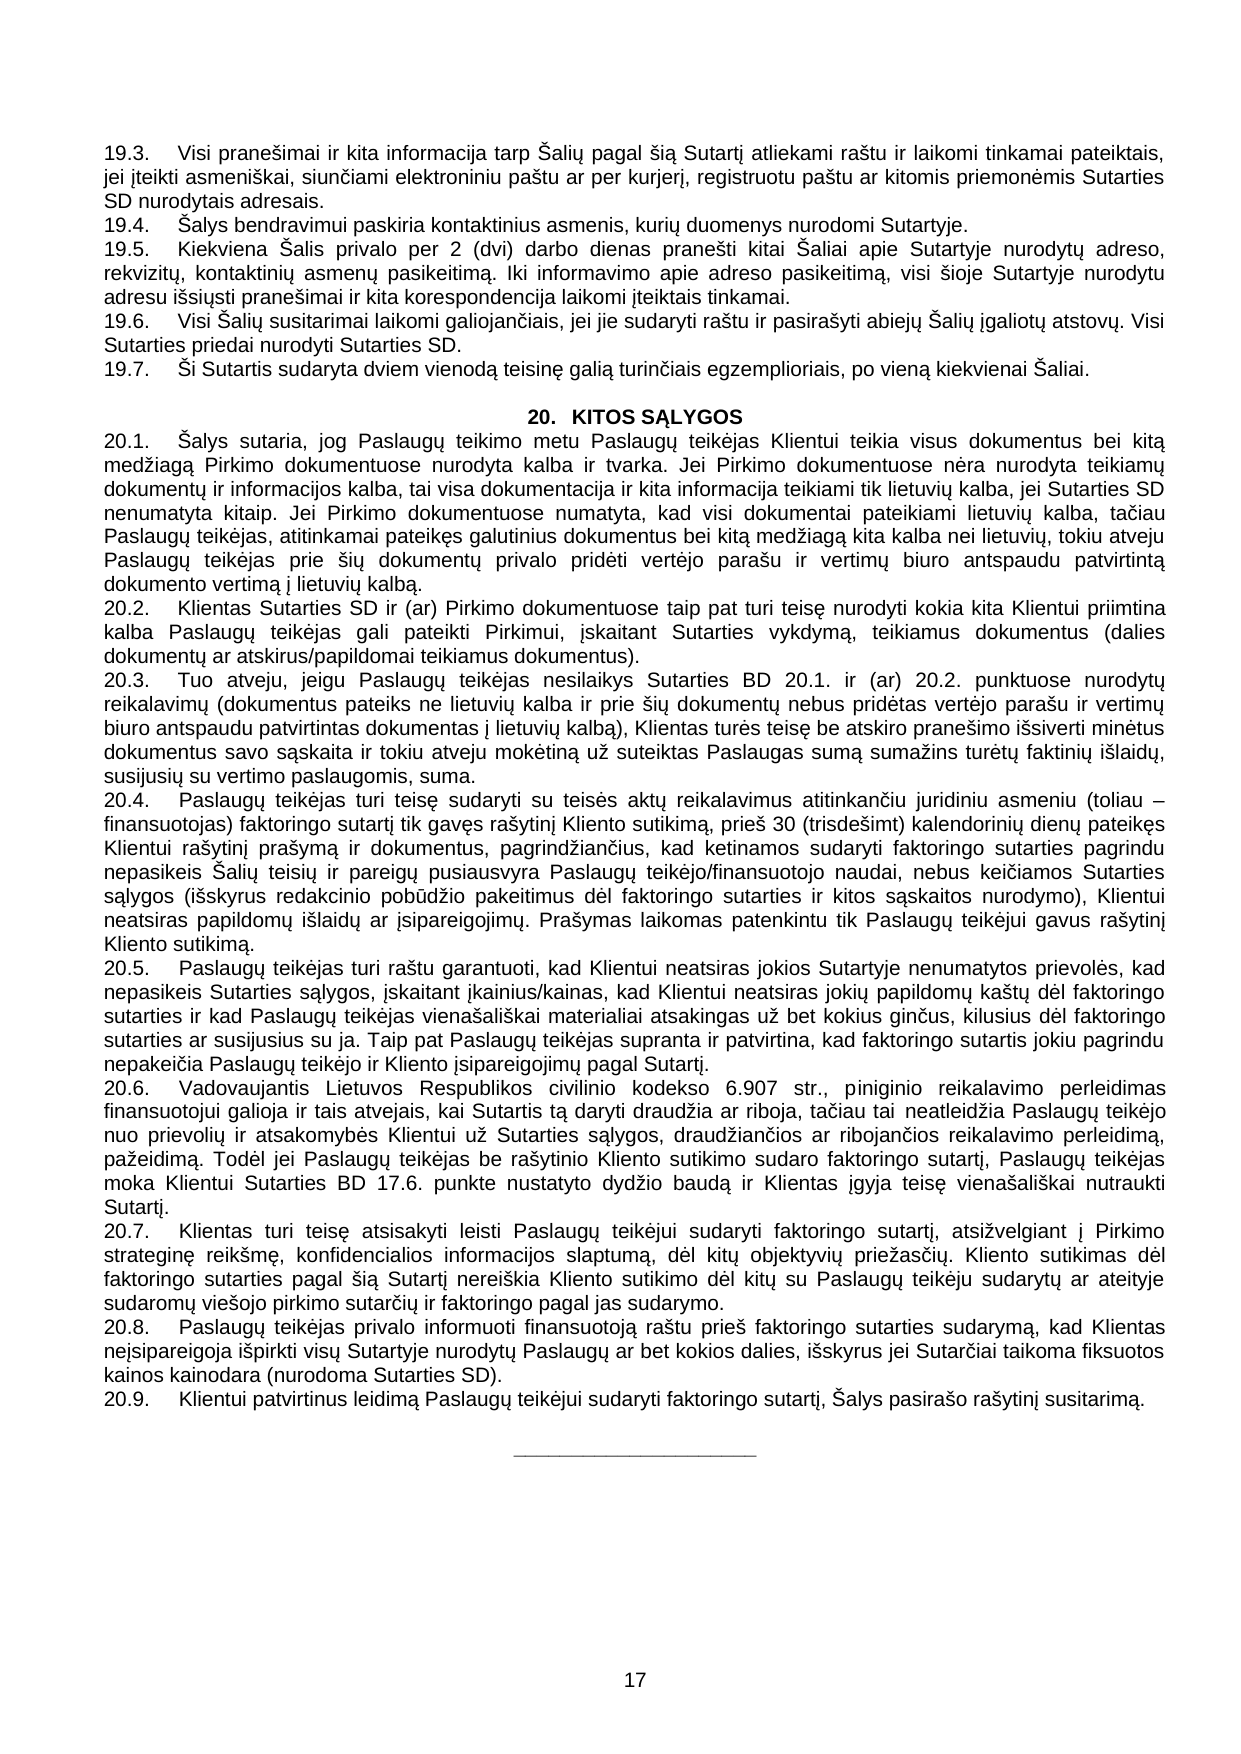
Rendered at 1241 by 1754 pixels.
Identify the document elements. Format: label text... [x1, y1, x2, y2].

list Šalys bendravimui paskiria kontaktinius asmenis, kurių duomenys nurodomi Sutartyje. [103, 213, 1167, 237]
list Tuo atveju, jeigu Paslaugų teikėjas nesilaikys Sutarties BD 20.1. ir (ar) 20.2. punktuose nurodytų reikalavimų (dokumentus pateiks ne lietuvių kalba ir prie šių dokumentų nebus pridėtas vertėjo parašu ir vertimų biuro antspaudu patvirtintas dokumentas į lietuvių kalbą), Klientas turės teisę be atskiro pranešimo išsiverti minėtus dokumentus savo sąskaita ir tokiu atveju mokėtiną už suteiktas Paslaugas sumą sumažins turėtų faktinių išlaidų, susijusių su vertimo paslaugomis, suma. [103, 668, 1167, 788]
list Visi Šalių susitarimai laikomi galiojančiais, jei jie sudaryti raštu ir pasirašyti abiejų Šalių įgaliotų atstovų. Visi Sutarties priedai nurodyti Sutarties SD. [103, 309, 1167, 357]
list Klientas turi teisę atsisakyti leisti Paslaugų teikėjui sudaryti faktoringo sutartį, atsižvelgiant į Pirkimo strateginę reikšmę, konfidencialios informacijos slaptumą, dėl kitų objektyvių priežasčių. Kliento sutikimas dėl faktoringo sutarties pagal šią Sutartį nereiškia Kliento sutikimo dėl kitų su Paslaugų teikėju sudarytų ar ateityje sudaromų viešojo pirkimo sutarčių ir faktoringo pagal jas sudarymo. [103, 1219, 1167, 1315]
list Vadovaujantis Lietuvos Respublikos civilinio kodekso 6.907 str., piniginio reikalavimo perleidimas finansuotojui galioja ir tais atvejais, kai Sutartis tą daryti draudžia ar riboja, tačiau tai neatleidžia Paslaugų teikėjo nuo prievolių ir atsakomybės Klientui už Sutarties sąlygos, draudžiančios ar ribojančios reikalavimo perleidimą, pažeidimą. Todėl jei Paslaugų teikėjas be rašytinio Kliento sutikimo sudaro faktoringo sutartį, Paslaugų teikėjas moka Klientui Sutarties BD 17.6. punkte nustatyto dydžio baudą ir Klientas įgyja teisę vienašališkai nutraukti Sutartį. [103, 1075, 1167, 1219]
list KITOS SĄLYGOS [103, 404, 1167, 428]
list Visi pranešimai ir kita informacija tarp Šalių pagal šią Sutartį atliekami raštu ir laikomi tinkamai pateiktais, jei įteikti asmeniškai, siunčiami elektroniniu paštu ar per kurjerį, registruotu paštu ar kitomis priemonėmis Sutarties SD nurodytais adresais. [103, 141, 1167, 213]
list Paslaugų teikėjas turi raštu garantuoti, kad Klientui neatsiras jokios Sutartyje nenumatytos prievolės, kad nepasikeis Sutarties sąlygos, įskaitant įkainius/kainas, kad Klientui neatsiras jokių papildomų kaštų dėl faktoringo sutarties ir kad Paslaugų teikėjas vienašališkai materialiai atsakingas už bet kokius ginčus, kilusius dėl faktoringo sutarties ar susijusius su ja. Taip pat Paslaugų teikėjas supranta ir patvirtina, kad faktoringo sutartis jokiu pagrindu nepakeičia Paslaugų teikėjo ir Kliento įsipareigojimų pagal Sutartį. [103, 956, 1167, 1075]
list Kiekviena Šalis privalo per 2 (dvi) darbo dienas pranešti kitai Šaliai apie Sutartyje nurodytų adreso, rekvizitų, kontaktinių asmenų pasikeitimą. Iki informavimo apie adreso pasikeitimą, visi šioje Sutartyje nurodytu adresu išsiųsti pranešimai ir kita korespondencija laikomi įteiktais tinkamai. [103, 237, 1167, 309]
list Klientas Sutarties SD ir (ar) Pirkimo dokumentuose taip pat turi teisę nurodyti kokia kita Klientui priimtina kalba Paslaugų teikėjas gali pateikti Pirkimui, įskaitant Sutarties vykdymą, teikiamus dokumentus (dalies dokumentų ar atskirus/papildomai teikiamus dokumentus). [103, 596, 1167, 668]
list Paslaugų teikėjas privalo informuoti finansuotoją raštu prieš faktoringo sutarties sudarymą, kad Klientas neįsipareigoja išpirkti visų Sutartyje nurodytų Paslaugų ar bet kokios dalies, išskyrus jei Sutarčiai taikoma fiksuotos kainos kainodara (nurodoma Sutarties SD). [103, 1315, 1167, 1387]
list Paslaugų teikėjas turi teisę sudaryti su teisės aktų reikalavimus atitinkančiu juridiniu asmeniu (toliau – finansuotojas) faktoringo sutartį tik gavęs rašytinį Kliento sutikimą, prieš 30 (trisdešimt) kalendorinių dienų pateikęs Klientui rašytinį prašymą ir dokumentus, pagrindžiančius, kad ketinamos sudaryti faktoringo sutarties pagrindu nepasikeis Šalių teisių ir pareigų pusiausvyra Paslaugų teikėjo/finansuotojo naudai, nebus keičiamos Sutarties sąlygos (išskyrus redakcinio pobūdžio pakeitimus dėl faktoringo sutarties ir kitos sąskaitos nurodymo), Klientui neatsiras papildomų išlaidų ar įsipareigojimų. Prašymas laikomas patenkintu tik Paslaugų teikėjui gavus rašytinį Kliento sutikimą. [103, 788, 1167, 956]
list Klientui patvirtinus leidimą Paslaugų teikėjui sudaryti faktoringo sutartį, Šalys pasirašo rašytinį susitarimą. [103, 1387, 1167, 1411]
list Ši Sutartis sudaryta dviem vienodą teisinę galią turinčiais egzemplioriais, po vieną kiekvienai Šaliai. [103, 357, 1167, 381]
list Šalys sutaria, jog Paslaugų teikimo metu Paslaugų teikėjas Klientui teikia visus dokumentus bei kitą medžiagą Pirkimo dokumentuose nurodyta kalba ir tvarka. Jei Pirkimo dokumentuose nėra nurodyta teikiamų dokumentų ir informacijos kalba, tai visa dokumentacija ir kita informacija teikiami tik lietuvių kalba, jei Sutarties SD nenumatyta kitaip. Jei Pirkimo dokumentuose numatyta, kad visi dokumentai pateikiami lietuvių kalba, tačiau Paslaugų teikėjas, atitinkamai pateikęs galutinius dokumentus bei kitą medžiagą kita kalba nei lietuvių, tokiu atveju Paslaugų teikėjas prie šių dokumentų privalo pridėti vertėjo parašu ir vertimų biuro antspaudu patvirtintą dokumento vertimą į lietuvių kalbą. [103, 428, 1167, 596]
text _____________________ [103, 1435, 1167, 1459]
